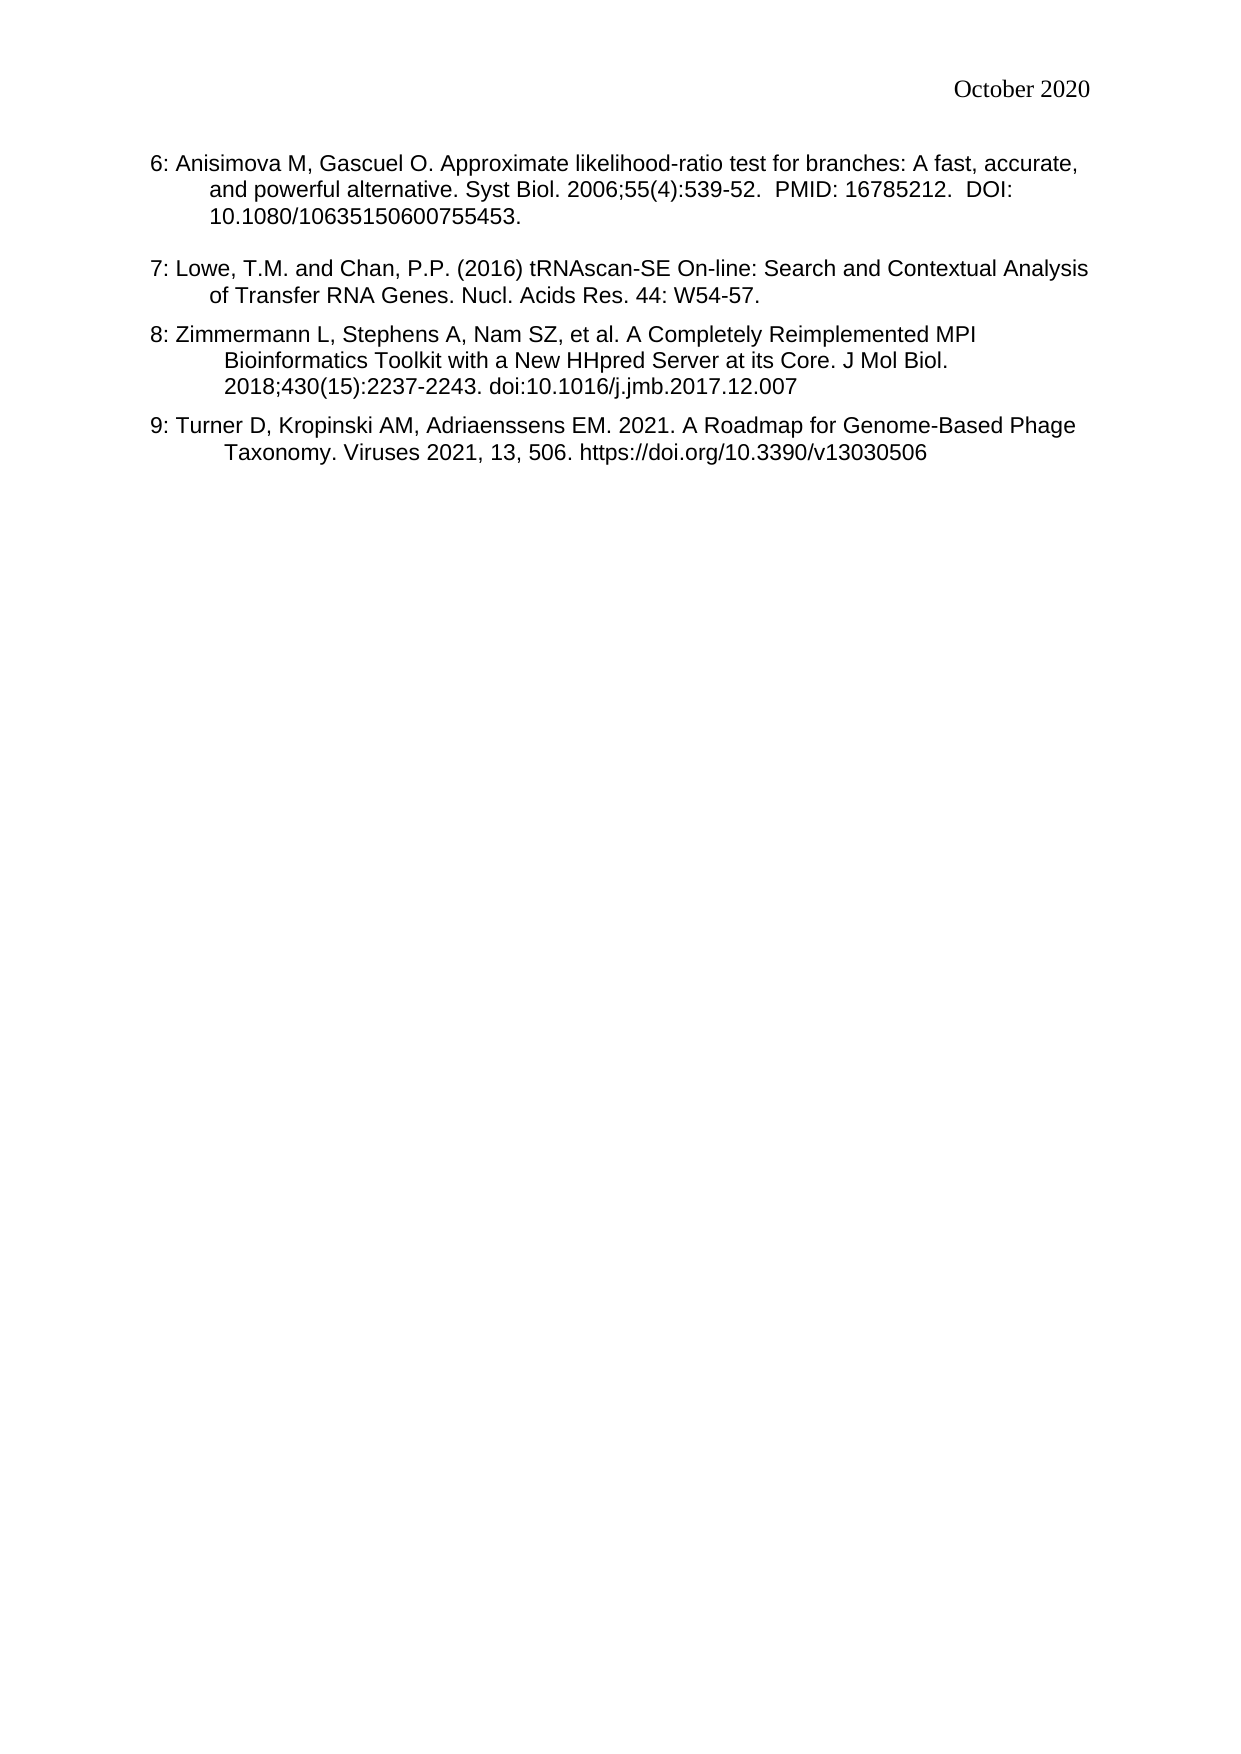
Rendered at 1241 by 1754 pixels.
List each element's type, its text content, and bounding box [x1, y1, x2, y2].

text 8: Zimmermann L, Stephens A, Nam SZ, et al. A Completely Reimplemented MPI Bioinformatics Toolkit with a New HHpred Server at its Core. J Mol Biol. 2018;430(15):2237-2243. doi:10.1016/j.jmb.2017.12.007 [150, 321, 1090, 400]
text 9: Turner D, Kropinski AM, Adriaenssens EM. 2021. A Roadmap for Genome-Based Phage Taxonomy. Viruses 2021, 13, 506. https://doi.org/10.3390/v13030506 [150, 412, 1090, 465]
text 7: Lowe, T.M. and Chan, P.P. (2016) tRNAscan-SE On-line: Search and Contextual Analysis of Transfer RNA Genes. Nucl. Acids Res. 44: W54-57. [150, 255, 1090, 308]
text 6: Anisimova M, Gascuel O. Approximate likelihood-ratio test for branches: A fast, accurate, and powerful alternative. Syst Biol. 2006;55(4):539-52. PMID: 16785212. DOI: 10.1080/10635150600755453. [150, 150, 1090, 229]
